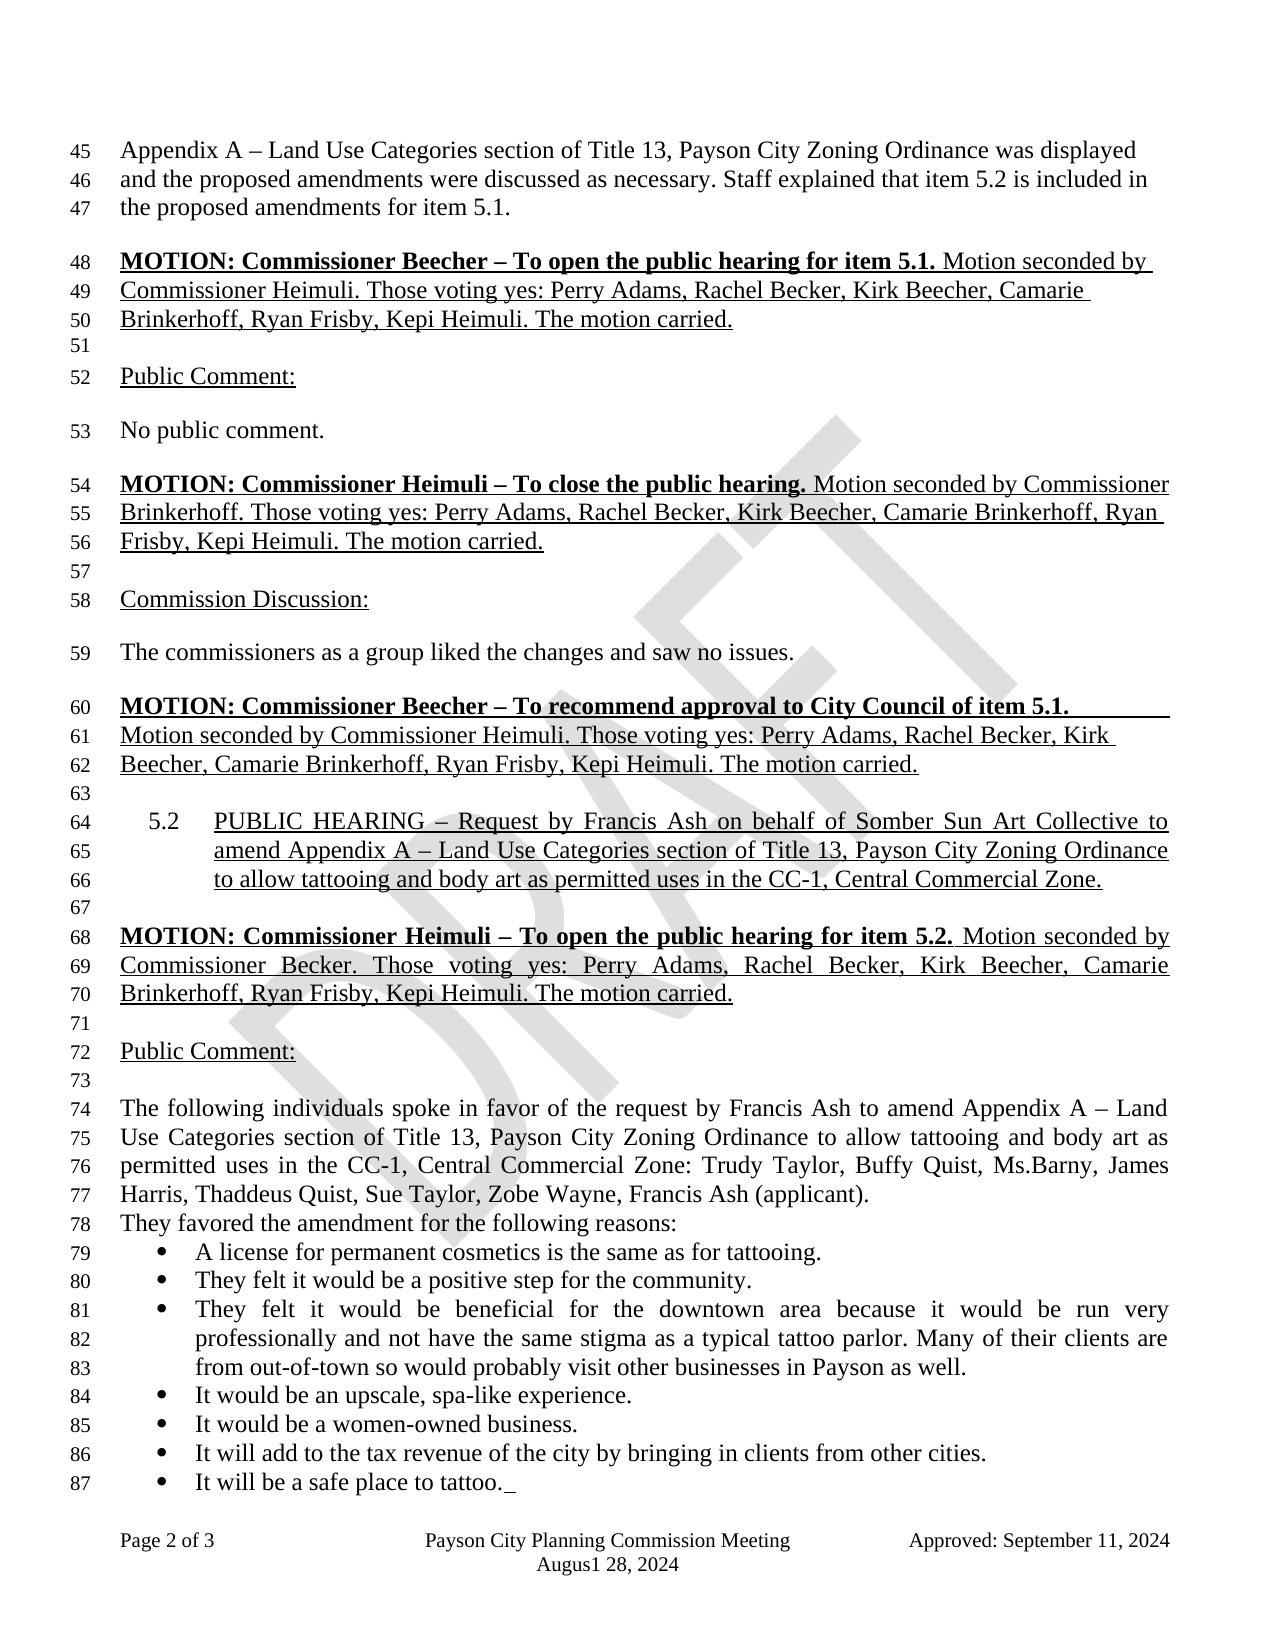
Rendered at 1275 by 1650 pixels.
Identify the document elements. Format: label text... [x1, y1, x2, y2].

text MOTION: Commissioner Beecher – To recommend approval to City Council of item 5.1. Motion seconded by Commissioner Heimuli. Those voting yes: Perry Adams, Rachel Becker, Kirk Beecher, Camarie Brinkerhoff, Ryan Frisby, Kepi Heimuli. The motion carried. [120, 718, 1170, 777]
text MOTION: Commissioner Beecher – To open the public hearing for item 5.1. Motion seconded by Commissioner Heimuli. Those voting yes: Perry Adams, Rachel Becker, Kirk Beecher, Camarie Brinkerhoff, Ryan Frisby, Kepi Heimuli. The motion carried. [120, 246, 1170, 332]
text Appendix A – Land Use Categories section of Title 13, Payson City Zoning Ordinance was displayed and the proposed amendments were discussed as necessary. Staff explained that item 5.2 is included in the proposed amendments for item 5.1. [120, 135, 1170, 221]
text MOTION: Commissioner Beecher – To recommend approval to City Council of item 5.1. Motion seconded by Commissioner Heimuli. Those voting yes: Perry Adams, Rachel Becker, Kirk Beecher, Camarie Brinkerhoff, Ryan Frisby, Kepi Heimuli. The motion carried. [120, 691, 1170, 716]
text No public comment. [120, 415, 1170, 444]
list It would be an upscale, spa-like experience. [157, 1381, 1170, 1409]
list It will be a safe place to tattoo. [157, 1467, 1170, 1496]
text Public Comment: [120, 1036, 1170, 1065]
text Public Comment: [120, 361, 1170, 390]
list PUBLIC HEARING – Request by Francis Ash on behalf of Somber Sun Art Collective to amend Appendix A – Land Use Categories section of Title 13, Payson City Zoning Ordinance to allow tattooing and body art as permitted uses in the CC-1, Central Commercial Zone. [148, 806, 1170, 892]
list A license for permanent cosmetics is the same as for tattooing. [157, 1237, 1170, 1266]
text MOTION: Commissioner Heimuli – To close the public hearing. Motion seconded by Commissioner Brinkerhoff. Those voting yes: Perry Adams, Rachel Becker, Kirk Beecher, Camarie Brinkerhoff, Ryan Frisby, Kepi Heimuli. The motion carried. [120, 469, 1170, 555]
list They felt it would be beneficial for the downtown area because it would be run very professionally and not have the same stigma as a typical tattoo parlor. Many of their clients are from out-of-town so would probably visit other businesses in Payson as well. [157, 1294, 1170, 1381]
list It will add to the tax revenue of the city by bringing in clients from other cities. [157, 1438, 1170, 1467]
text MOTION: Commissioner Heimuli – To open the public hearing for item 5.2. Motion seconded by Commissioner Becker. Those voting yes: Perry Adams, Rachel Becker, Kirk Beecher, Camarie Brinkerhoff, Ryan Frisby, Kepi Heimuli. The motion carried. [120, 976, 1170, 1007]
text They favored the amendment for the following reasons: [120, 1208, 1170, 1237]
text MOTION: Commissioner Heimuli – To open the public hearing for item 5.2. Motion seconded by Commissioner Becker. Those voting yes: Perry Adams, Rachel Becker, Kirk Beecher, Camarie Brinkerhoff, Ryan Frisby, Kepi Heimuli. The motion carried. [120, 921, 1170, 946]
text Commission Discussion: [120, 584, 1170, 612]
list It would be a women-owned business. [157, 1409, 1170, 1438]
text The following individuals spoke in favor of the request by Francis Ash to amend Appendix A – Land Use Categories section of Title 13, Payson City Zoning Ordinance to allow tattooing and body art as permitted uses in the CC-1, Central Commercial Zone: Trudy Taylor, Buffy Quist, Ms.Barny, James Harris, Thaddeus Quist, Sue Taylor, Zobe Wayne, Francis Ash (applicant). [120, 1093, 1170, 1208]
text The commissioners as a group liked the changes and saw no issues. [120, 637, 1170, 666]
list They felt it would be a positive step for the community. [157, 1266, 1170, 1294]
text MOTION: Commissioner Heimuli – To open the public hearing for item 5.2. Motion seconded by Commissioner Becker. Those voting yes: Perry Adams, Rachel Becker, Kirk Beecher, Camarie Brinkerhoff, Ryan Frisby, Kepi Heimuli. The motion carried. [120, 947, 1170, 975]
